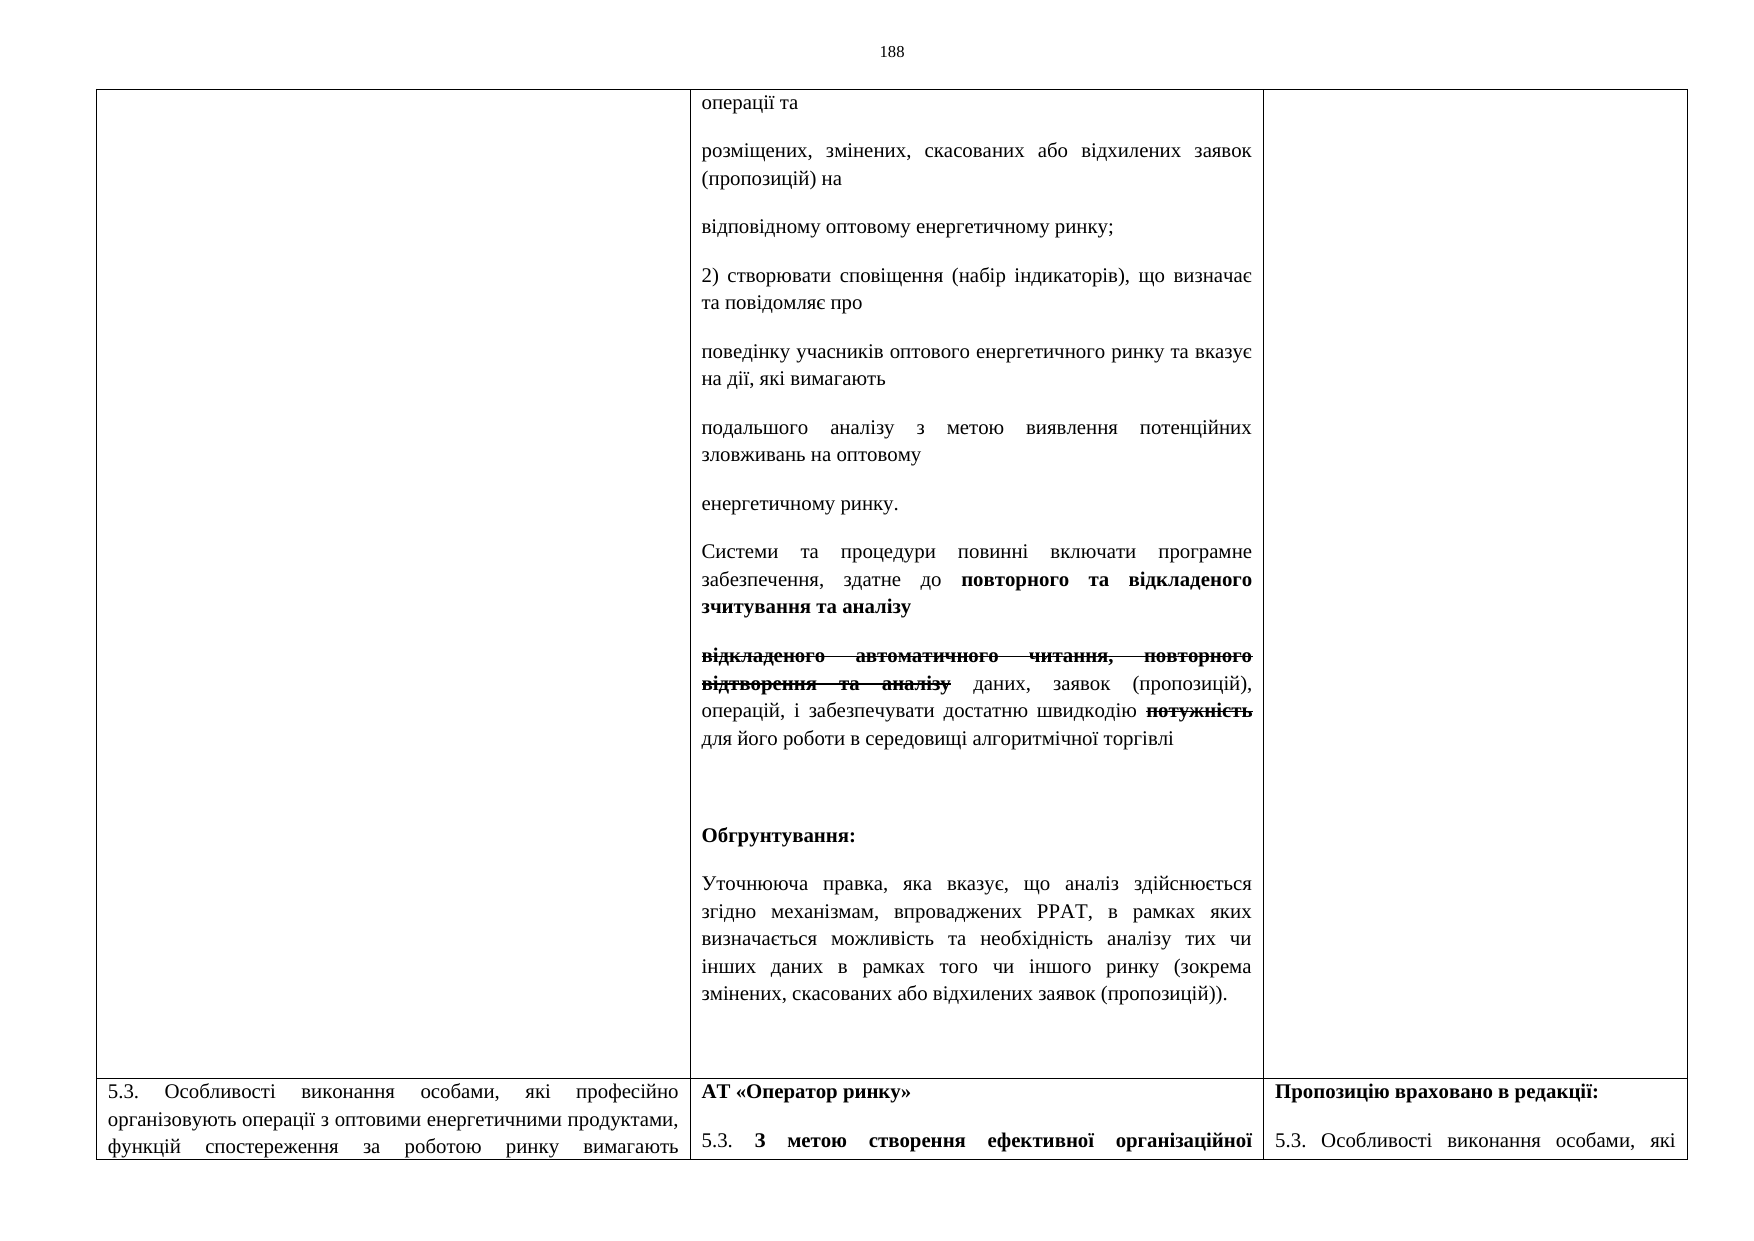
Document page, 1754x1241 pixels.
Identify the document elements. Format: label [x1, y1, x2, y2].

table_cell [1264, 1079, 1687, 1158]
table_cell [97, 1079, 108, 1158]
table_cell [97, 90, 690, 1078]
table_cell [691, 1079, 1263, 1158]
table_cell [691, 90, 1263, 1078]
table_cell [1264, 90, 1687, 1078]
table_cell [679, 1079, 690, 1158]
